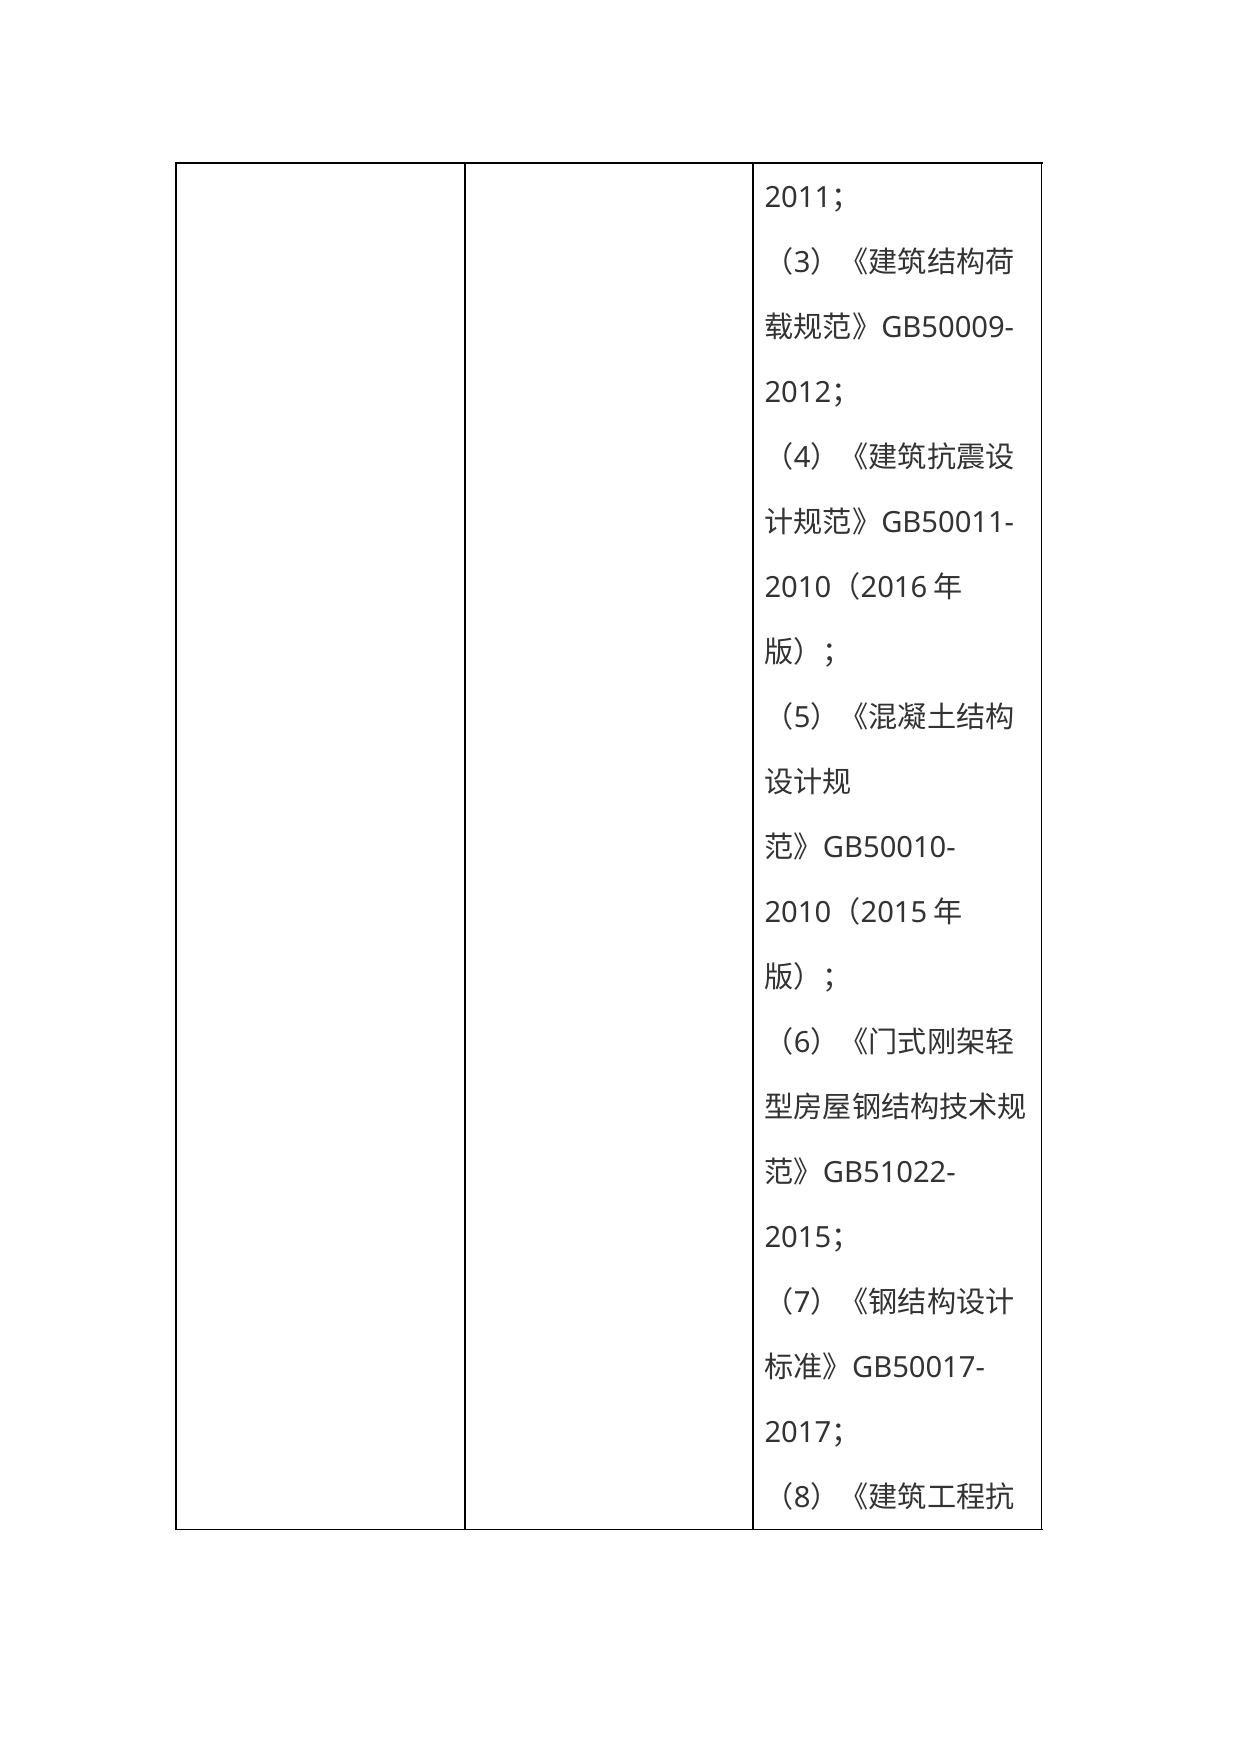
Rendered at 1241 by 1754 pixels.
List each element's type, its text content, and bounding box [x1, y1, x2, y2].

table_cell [754, 164, 1041, 1528]
table_cell [177, 164, 464, 1528]
table_cell 1 [466, 164, 752, 1528]
